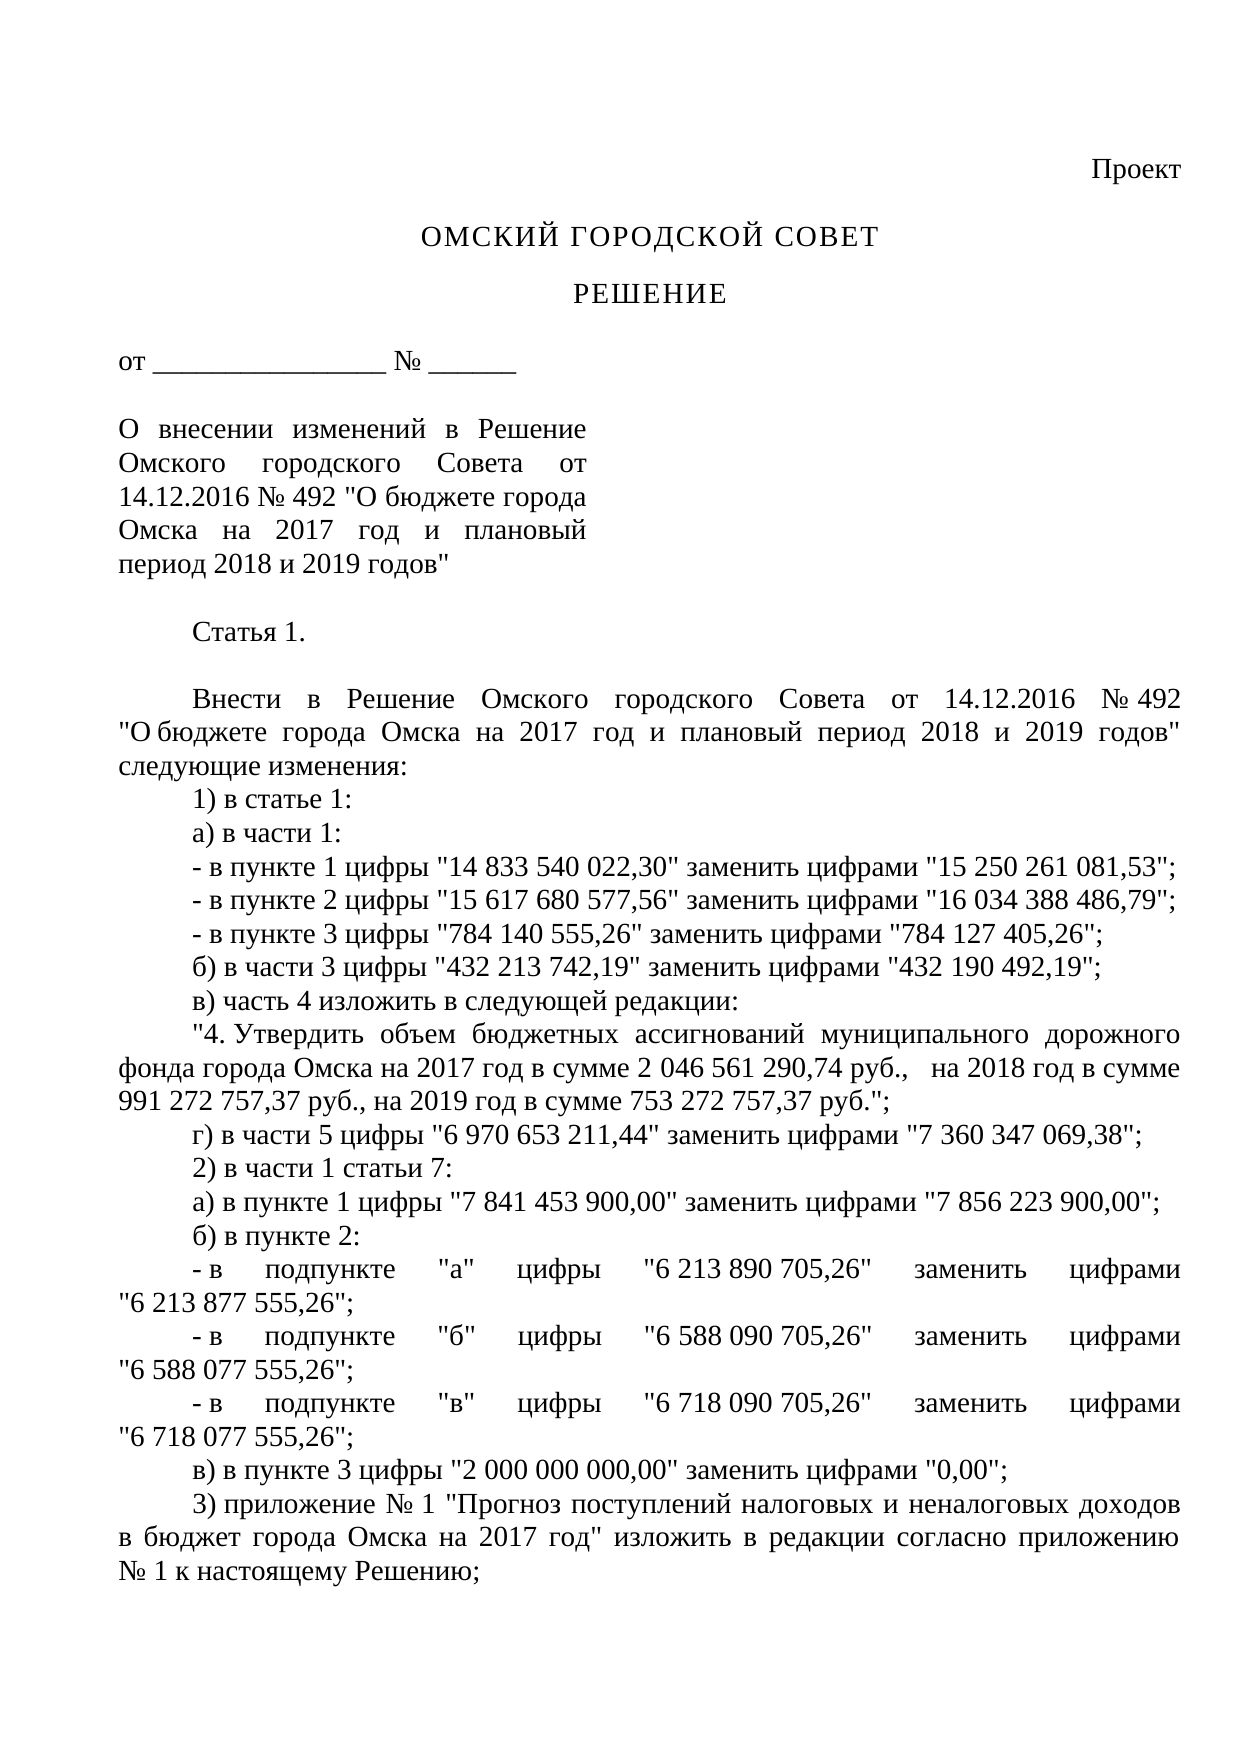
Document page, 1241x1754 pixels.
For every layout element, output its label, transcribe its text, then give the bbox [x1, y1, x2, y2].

text 2) в части 1 статьи 7: [118, 1151, 1181, 1184]
text в) часть 4 изложить в следующей редакции: [118, 983, 1181, 1016]
text Проект [118, 152, 1181, 185]
text от ________________ № ______ [118, 343, 1181, 377]
text - в пункте 1 цифры "14 833 540 022,30" заменить цифрами "15 250 261 081,53"; [118, 849, 1181, 882]
text а) в пункте 1 цифры "7 841 453 900,00" заменить цифрами "7 856 223 900,00"; [118, 1184, 1181, 1218]
text "4. Утвердить объем бюджетных ассигнований муниципального дорожного фонда города Омска на 2017 год в сумме 2 046 561 290,74 руб., на 2018 год в сумме 991 272 757,37 руб., на 2019 год в сумме 753 272 757,37 руб."; [118, 1016, 1181, 1117]
text РЕШЕНИЕ [118, 276, 1181, 310]
text Статья 1. [118, 614, 1181, 647]
text б) в части 3 цифры "432 213 742,19" заменить цифрами "432 190 492,19"; [118, 949, 1181, 983]
text - в пункте 2 цифры "15 617 680 577,56" заменить цифрами "16 034 388 486,79"; [118, 882, 1181, 916]
text Внести в Решение Омского городского Совета от 14.12.2016 № 492 "О бюджете города Омска на 2017 год и плановый период 2018 и 2019 годов" следующие изменения: [118, 681, 1181, 782]
text 1) в статье 1: [118, 782, 1181, 815]
text г) в части 5 цифры "6 970 653 211,44" заменить цифрами "7 360 347 069,38"; [118, 1117, 1181, 1151]
text в) в пункте 3 цифры "2 000 000 000,00" заменить цифрами "0,00"; [118, 1452, 1181, 1486]
text - в подпункте "б" цифры "6 588 090 705,26" заменить цифрами "6 588 077 555,26"; [118, 1318, 1181, 1385]
table_header О внесении изменений в Решение Омского городского Совета от 14.12.2016 № 492 "О бюджете города Омска на 2017 год и плановый период 2018 и 2019 годов" [107, 412, 605, 579]
text а) в части 1: [118, 815, 1181, 849]
text - в подпункте "а" цифры "6 213 890 705,26" заменить цифрами "6 213 877 555,26"; [118, 1251, 1181, 1318]
text - в подпункте "в" цифры "6 718 090 705,26" заменить цифрами "6 718 077 555,26"; [118, 1385, 1181, 1452]
text - в пункте 3 цифры "784 140 555,26" заменить цифрами "784 127 405,26"; [118, 916, 1181, 949]
text 3) приложение № 1 "Прогноз поступлений налоговых и неналоговых доходов в бюджет города Омска на 2017 год" изложить в редакции согласно приложению № 1 к настоящему Решению; [118, 1486, 1181, 1587]
text ОМСКИЙ ГОРОДСКОЙ СОВЕТ [118, 219, 1181, 252]
text б) в пункте 2: [118, 1218, 1181, 1251]
